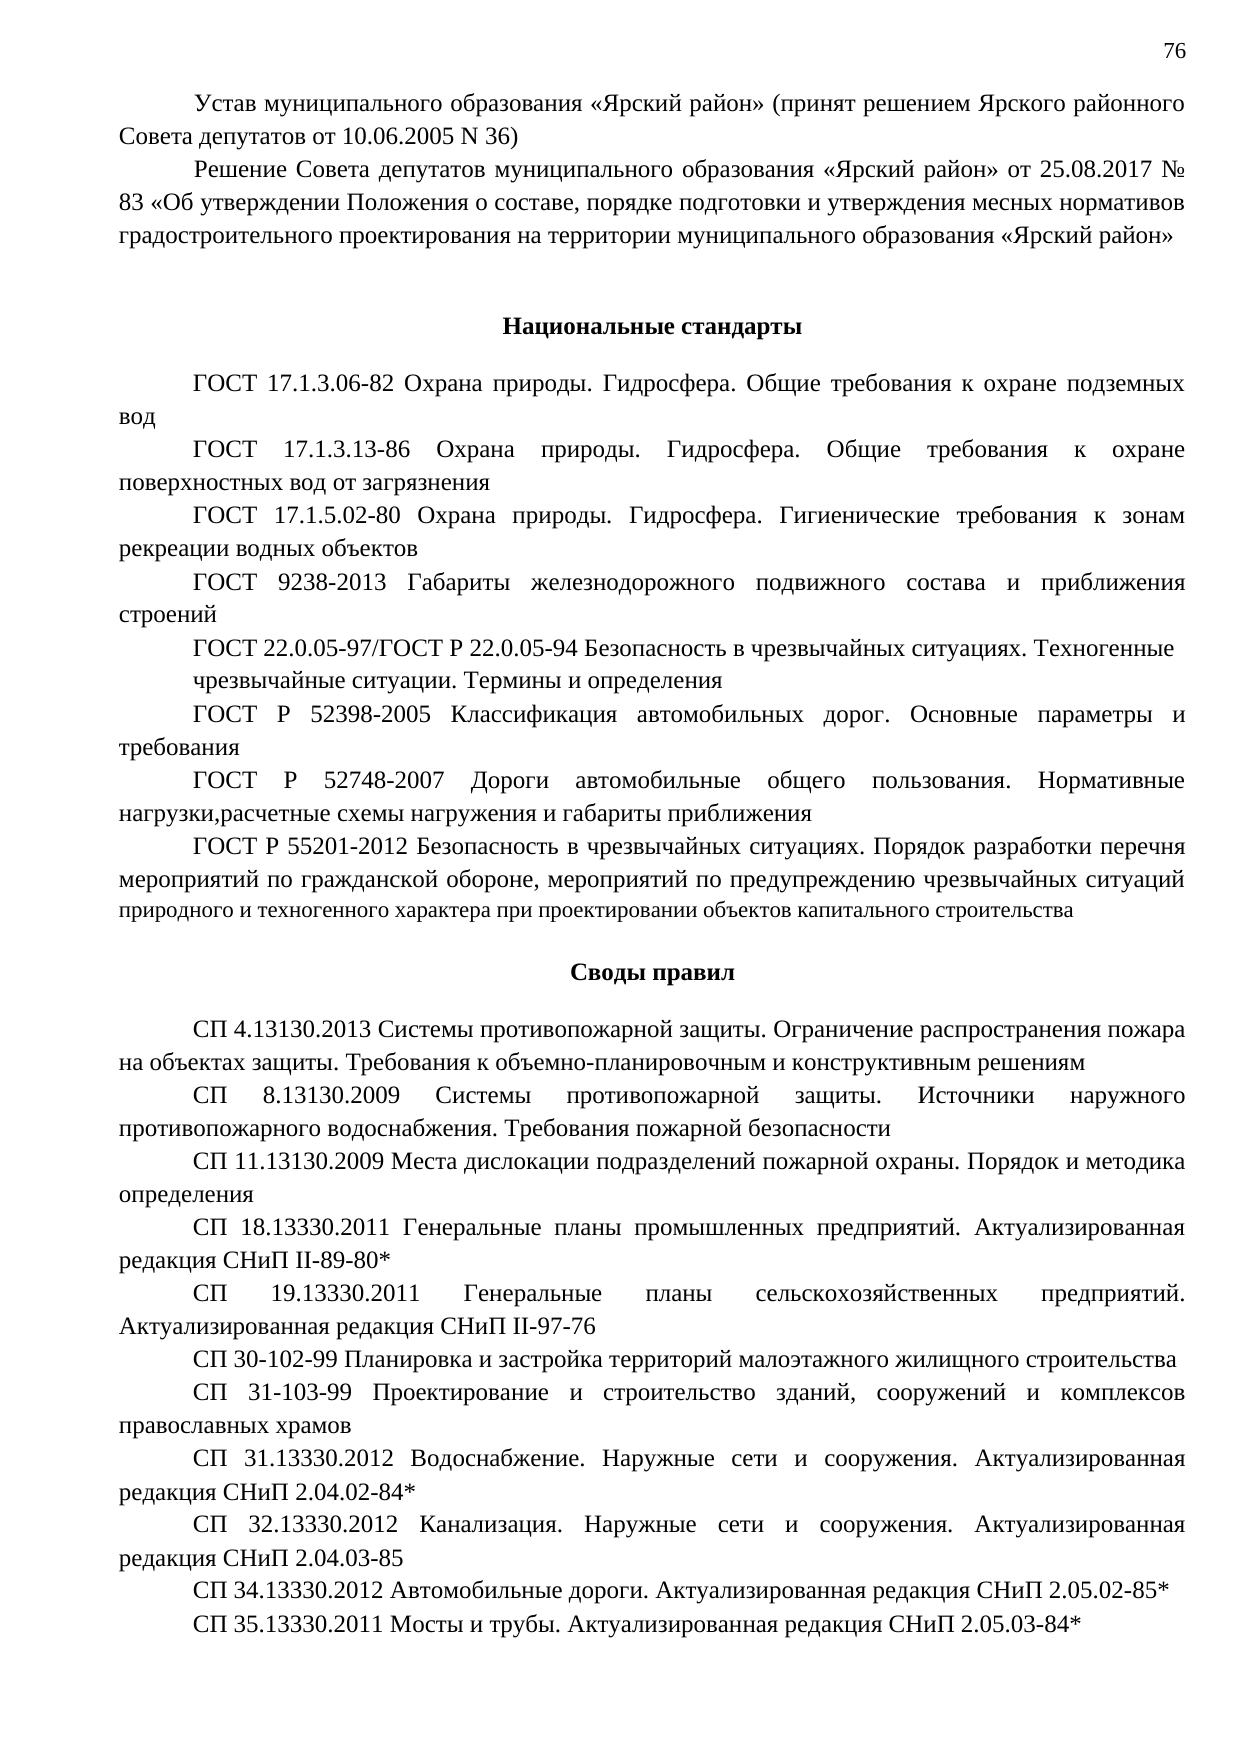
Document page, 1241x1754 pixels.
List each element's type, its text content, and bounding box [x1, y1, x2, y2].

text ГОСТ 9238-2013 Габариты железнодорожного подвижного состава и приближения строений [119, 567, 1186, 628]
text СП 18.13330.2011 Генеральные планы промышленных предприятий. Актуализированная редакция СНиП II-89-80* [119, 1212, 1186, 1274]
text СП 31-103-99 Проектирование и строительство зданий, сооружений и комплексов православных храмов [119, 1377, 1186, 1439]
text чрезвычайные ситуации. Термины и определения [119, 666, 1186, 694]
text ГОСТ Р 55201-2012 Безопасность в чрезвычайных ситуациях. Порядок разработки перечня мероприятий по гражданской обороне, мероприятий по предупреждению чрезвычайных ситуаций природного и техногенного характера при проектировании объектов капитального строительства [119, 831, 1186, 923]
text СП 32.13330.2012 Канализация. Наружные сети и сооружения. Актуализированная редакция СНиП 2.04.03-85 [119, 1509, 1186, 1571]
text СП 11.13130.2009 Места дислокации подразделений пожарной охраны. Порядок и методика определения [119, 1146, 1186, 1208]
text ГОСТ 17.1.3.13-86 Охрана природы. Гидросфера. Общие требования к охране поверхностных вод от загрязнения [119, 434, 1186, 496]
text ГОСТ 22.0.05-97/ГОСТ Р 22.0.05-94 Безопасность в чрезвычайных ситуациях. Техногенные [119, 633, 1186, 661]
text ГОСТ Р 52748-2007 Дороги автомобильные общего пользования. Нормативные нагрузки,расчетные схемы нагружения и габариты приближения [119, 765, 1186, 826]
text ГОСТ 17.1.3.06-82 Охрана природы. Гидросфера. Общие требования к охране подземных вод [119, 368, 1186, 430]
text Своды правил [119, 957, 1186, 986]
text Устав муниципального образования «Ярский район» (принят решением Ярского районного Совета депутатов от 10.06.2005 N 36) [119, 88, 1186, 150]
text Национальные стандарты [119, 311, 1186, 340]
text СП 19.13330.2011 Генеральные планы сельскохозяйственных предприятий. Актуализированная редакция СНиП II-97-76 [119, 1278, 1186, 1340]
text СП 31.13330.2012 Водоснабжение. Наружные сети и сооружения. Актуализированная редакция СНиП 2.04.02-84* [119, 1443, 1186, 1505]
text СП 4.13130.2013 Системы противопожарной защиты. Ограничение распространения пожара на объектах защиты. Требования к объемно-планировочным и конструктивным решениям [119, 1014, 1186, 1076]
text СП 8.13130.2009 Системы противопожарной защиты. Источники наружного противопожарного водоснабжения. Требования пожарной безопасности [119, 1080, 1186, 1142]
text СП 35.13330.2011 Мосты и трубы. Актуализированная редакция СНиП 2.05.03-84* [119, 1609, 1186, 1637]
text Решение Совета депутатов муниципального образования «Ярский район» от 25.08.2017 № 83 «Об утверждении Положения о составе, порядке подготовки и утверждения месных нормативов градостроительного проектирования на территории муниципального образования «Ярский район» [119, 154, 1186, 249]
text СП 30-102-99 Планировка и застройка территорий малоэтажного жилищного строительства [119, 1344, 1186, 1373]
text СП 34.13330.2012 Автомобильные дороги. Актуализированная редакция СНиП 2.05.02-85* [119, 1576, 1186, 1604]
text ГОСТ Р 52398-2005 Классификация автомобильных дорог. Основные параметры и требования [119, 699, 1186, 760]
text ГОСТ 17.1.5.02-80 Охрана природы. Гидросфера. Гигиенические требования к зонам рекреации водных объектов [119, 501, 1186, 562]
